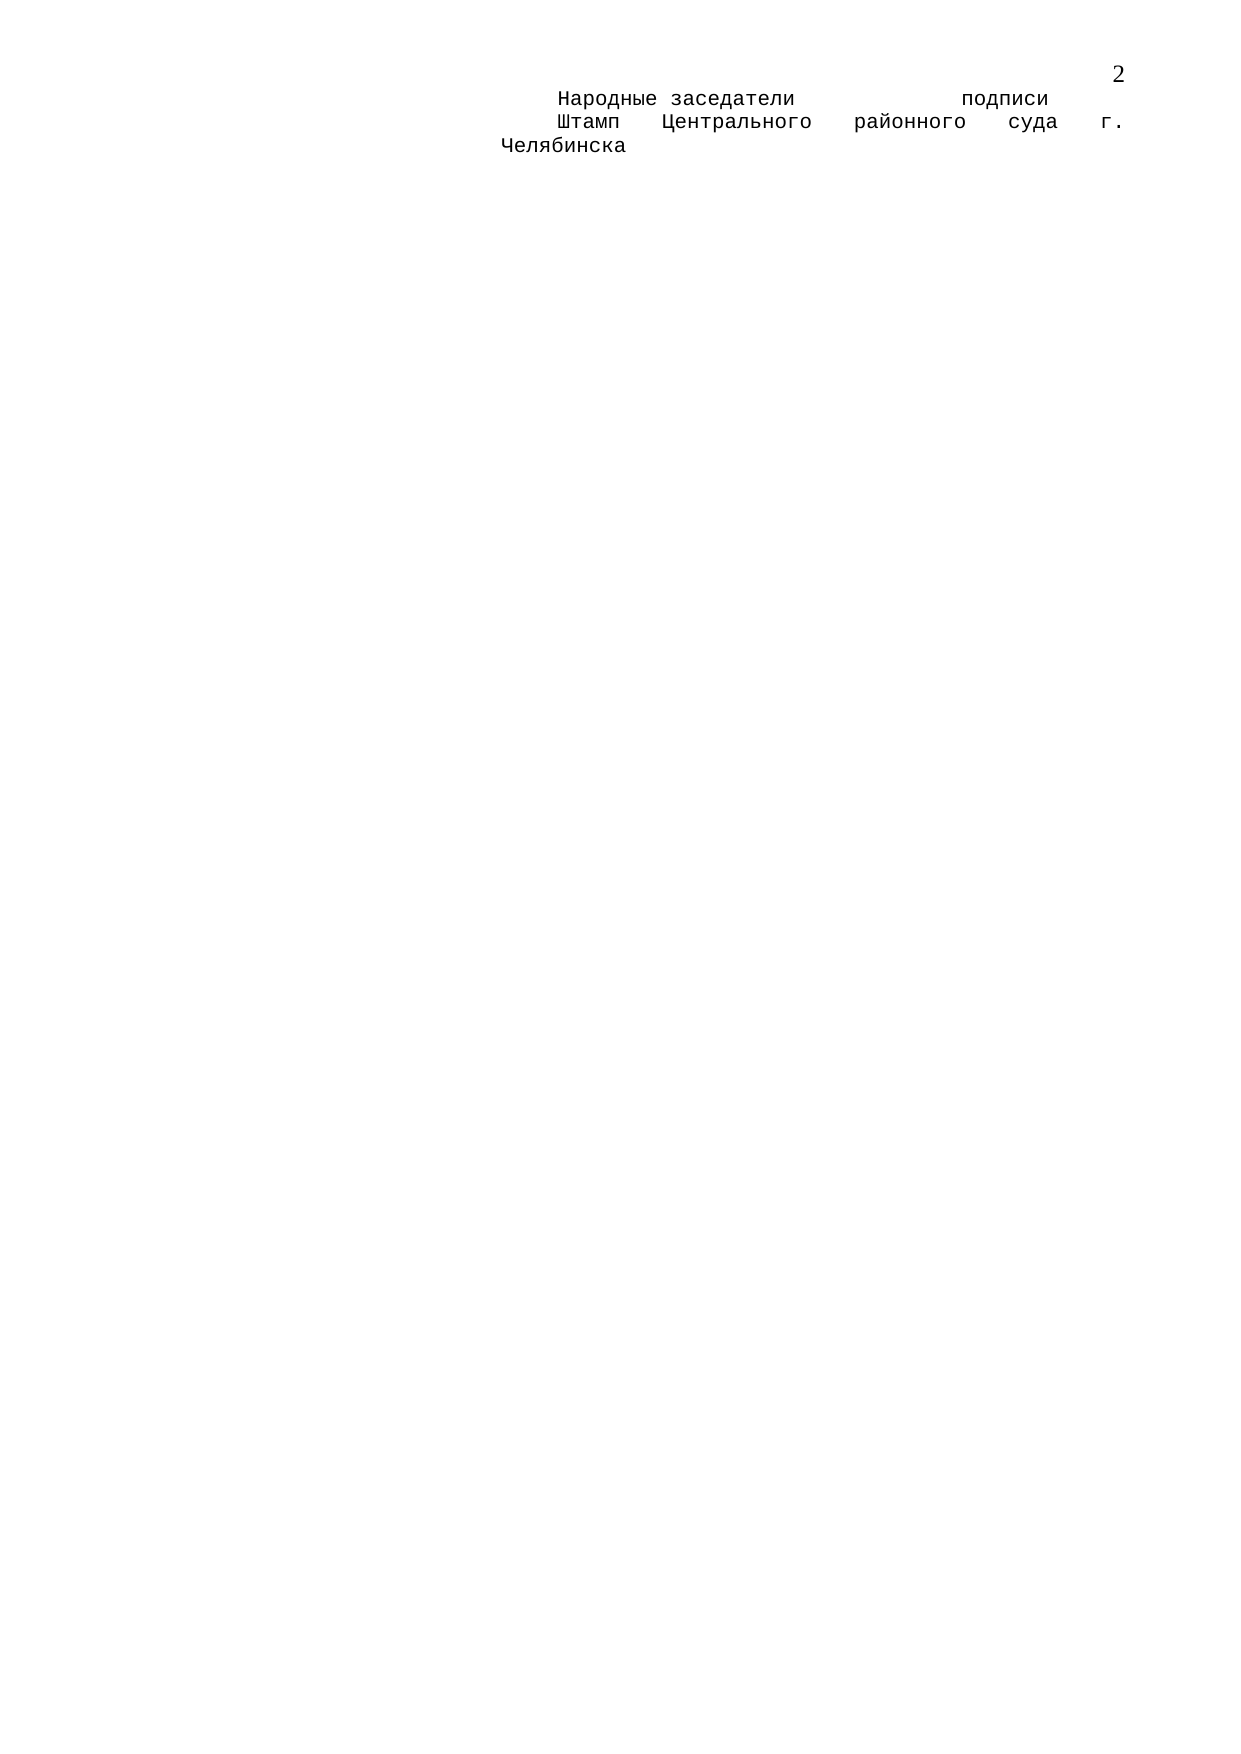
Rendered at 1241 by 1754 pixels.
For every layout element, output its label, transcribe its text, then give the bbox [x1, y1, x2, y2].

text Народные заседатели подписи [501, 88, 1125, 111]
text Штамп Центрального районного суда г. Челябинска [501, 111, 1125, 159]
